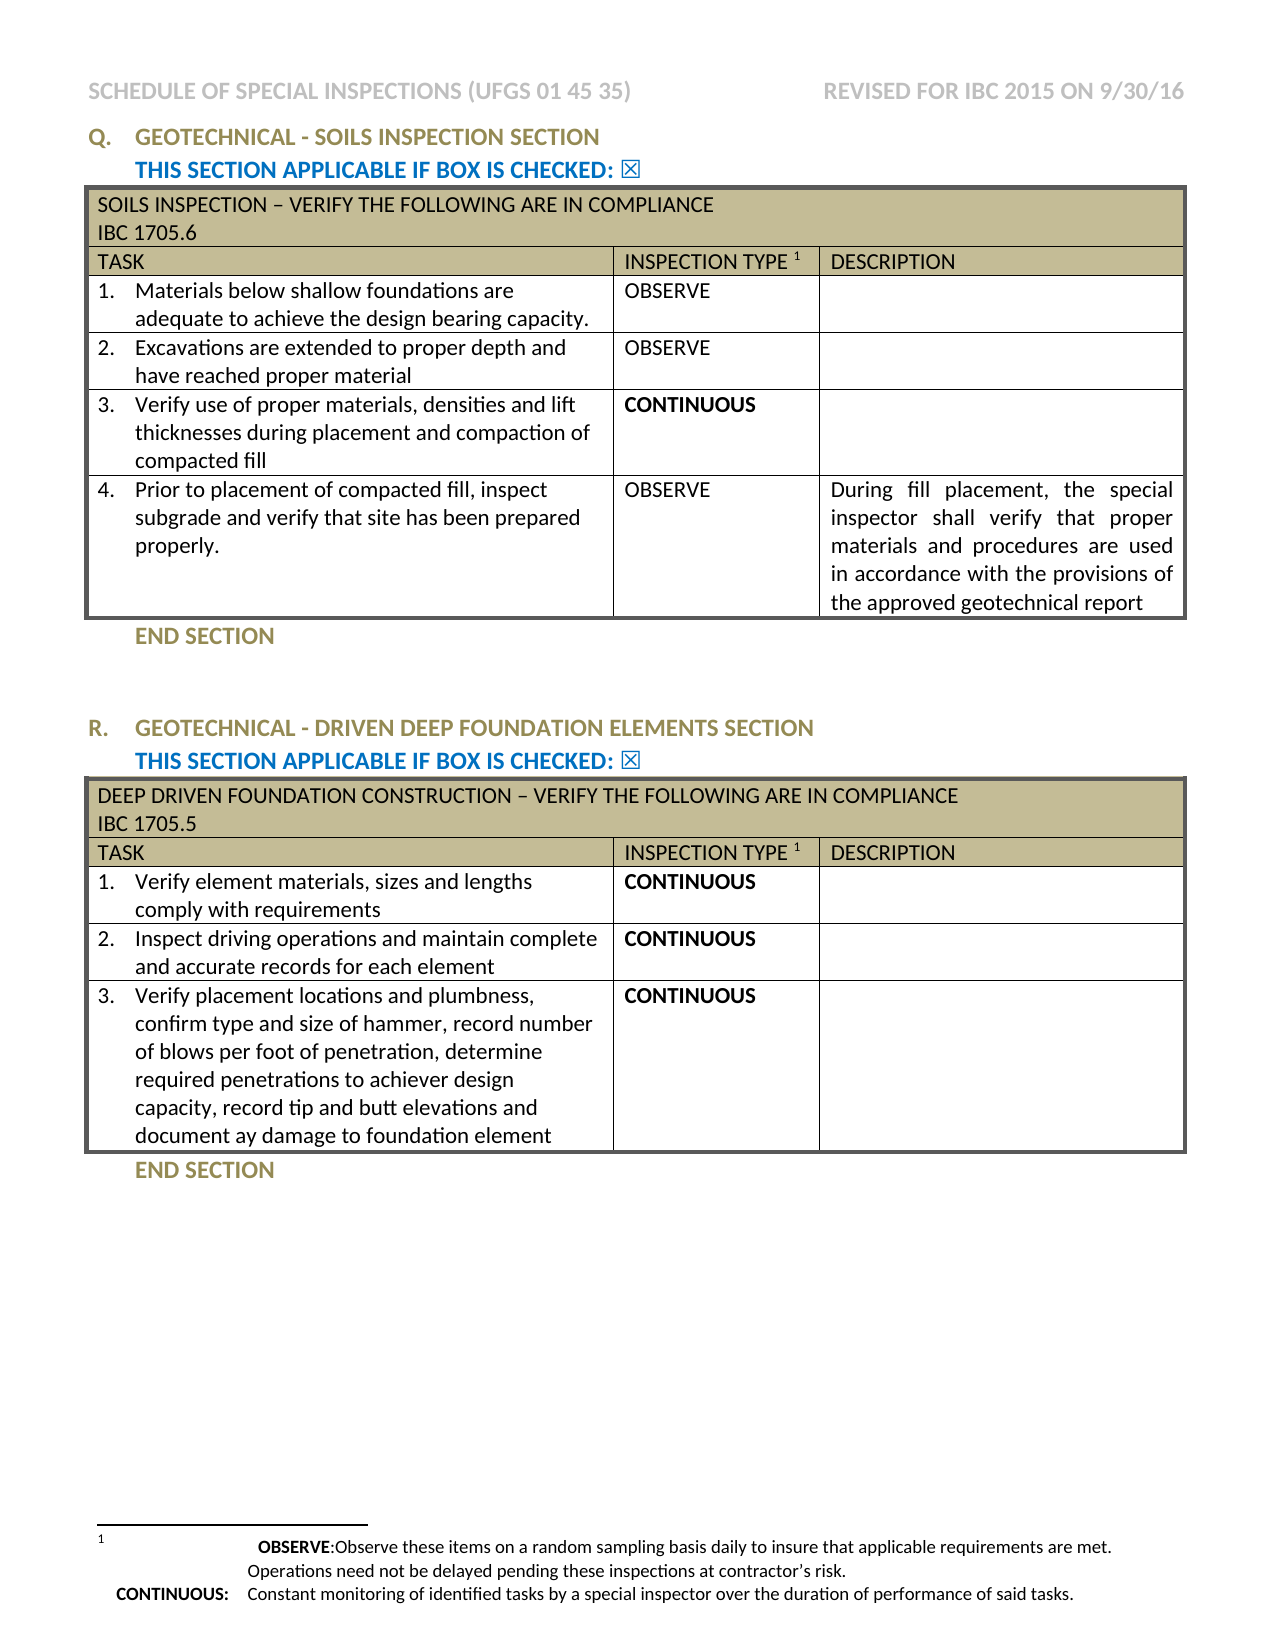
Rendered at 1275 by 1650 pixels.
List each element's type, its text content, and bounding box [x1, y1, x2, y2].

text END SECTION [135, 620, 1177, 651]
table_cell DESCRIPTION [820, 247, 1183, 275]
table_cell OBSERVE [614, 333, 819, 389]
table_cell Verify use of proper materials, densities and lift thicknesses during placement and compaction of compacted fill [89, 390, 613, 474]
table_cell OBSERVE [614, 276, 819, 332]
table_cell DESCRIPTION [820, 838, 1183, 866]
table_cell CONTINUOUS [614, 924, 819, 980]
text THIS SECTION APPLICABLE IF BOX IS CHECKED: [88, 742, 1194, 776]
table_header SOILS INSPECTION – VERIFY THE FOLLOWING ARE IN COMPLIANCE IBC 1705.6 [89, 190, 1183, 246]
table_cell [820, 333, 1183, 389]
list GEOTECHNICAL - DRIVEN DEEP FOUNDATION ELEMENTS SECTION [88, 712, 1194, 742]
table_cell INSPECTION TYPE [614, 247, 819, 275]
table_cell [820, 276, 1183, 332]
table_cell CONTINUOUS [614, 390, 819, 474]
table_cell [820, 924, 1183, 980]
table_cell TASK [89, 247, 613, 275]
table_cell INSPECTION TYPE 1 [614, 838, 819, 866]
text THIS SECTION APPLICABLE IF BOX IS CHECKED: [88, 151, 1194, 185]
list GEOTECHNICAL - SOILS INSPECTION SECTION [88, 121, 1194, 151]
table_cell Excavations are extended to proper depth and have reached proper material [89, 333, 613, 389]
table_cell [820, 981, 1183, 1149]
table_header DEEP DRIVEN FOUNDATION CONSTRUCTION – VERIFY THE FOLLOWING ARE IN COMPLIANCE IBC 1705.5 [89, 781, 1183, 837]
table_cell OBSERVE [614, 476, 819, 616]
table_cell Materials below shallow foundations are adequate to achieve the design bearing capacity. [89, 276, 613, 332]
table_cell Inspect driving operations and maintain complete and accurate records for each element [89, 924, 613, 980]
table_cell During fill placement, the special inspector shall verify that proper materials and procedures are used in accordance with the provisions of the approved geotechnical report [820, 476, 1183, 616]
table_cell Verify placement locations and plumbness, confirm type and size of hammer, record number of blows per foot of penetration, determine required penetrations to achiever design capacity, record tip and butt elevations and document ay damage to foundation element [89, 981, 613, 1149]
table_cell Verify element materials, sizes and lengths comply with requirements [89, 867, 613, 923]
text END SECTION [135, 1154, 1177, 1185]
table_cell CONTINUOUS [614, 867, 819, 923]
table_cell [820, 867, 1183, 923]
table_cell [820, 390, 1183, 474]
table_cell CONTINUOUS [614, 981, 819, 1149]
table_cell Prior to placement of compacted fill, inspect subgrade and verify that site has been prepared properly. [89, 476, 613, 616]
table_cell TASK [89, 838, 613, 866]
